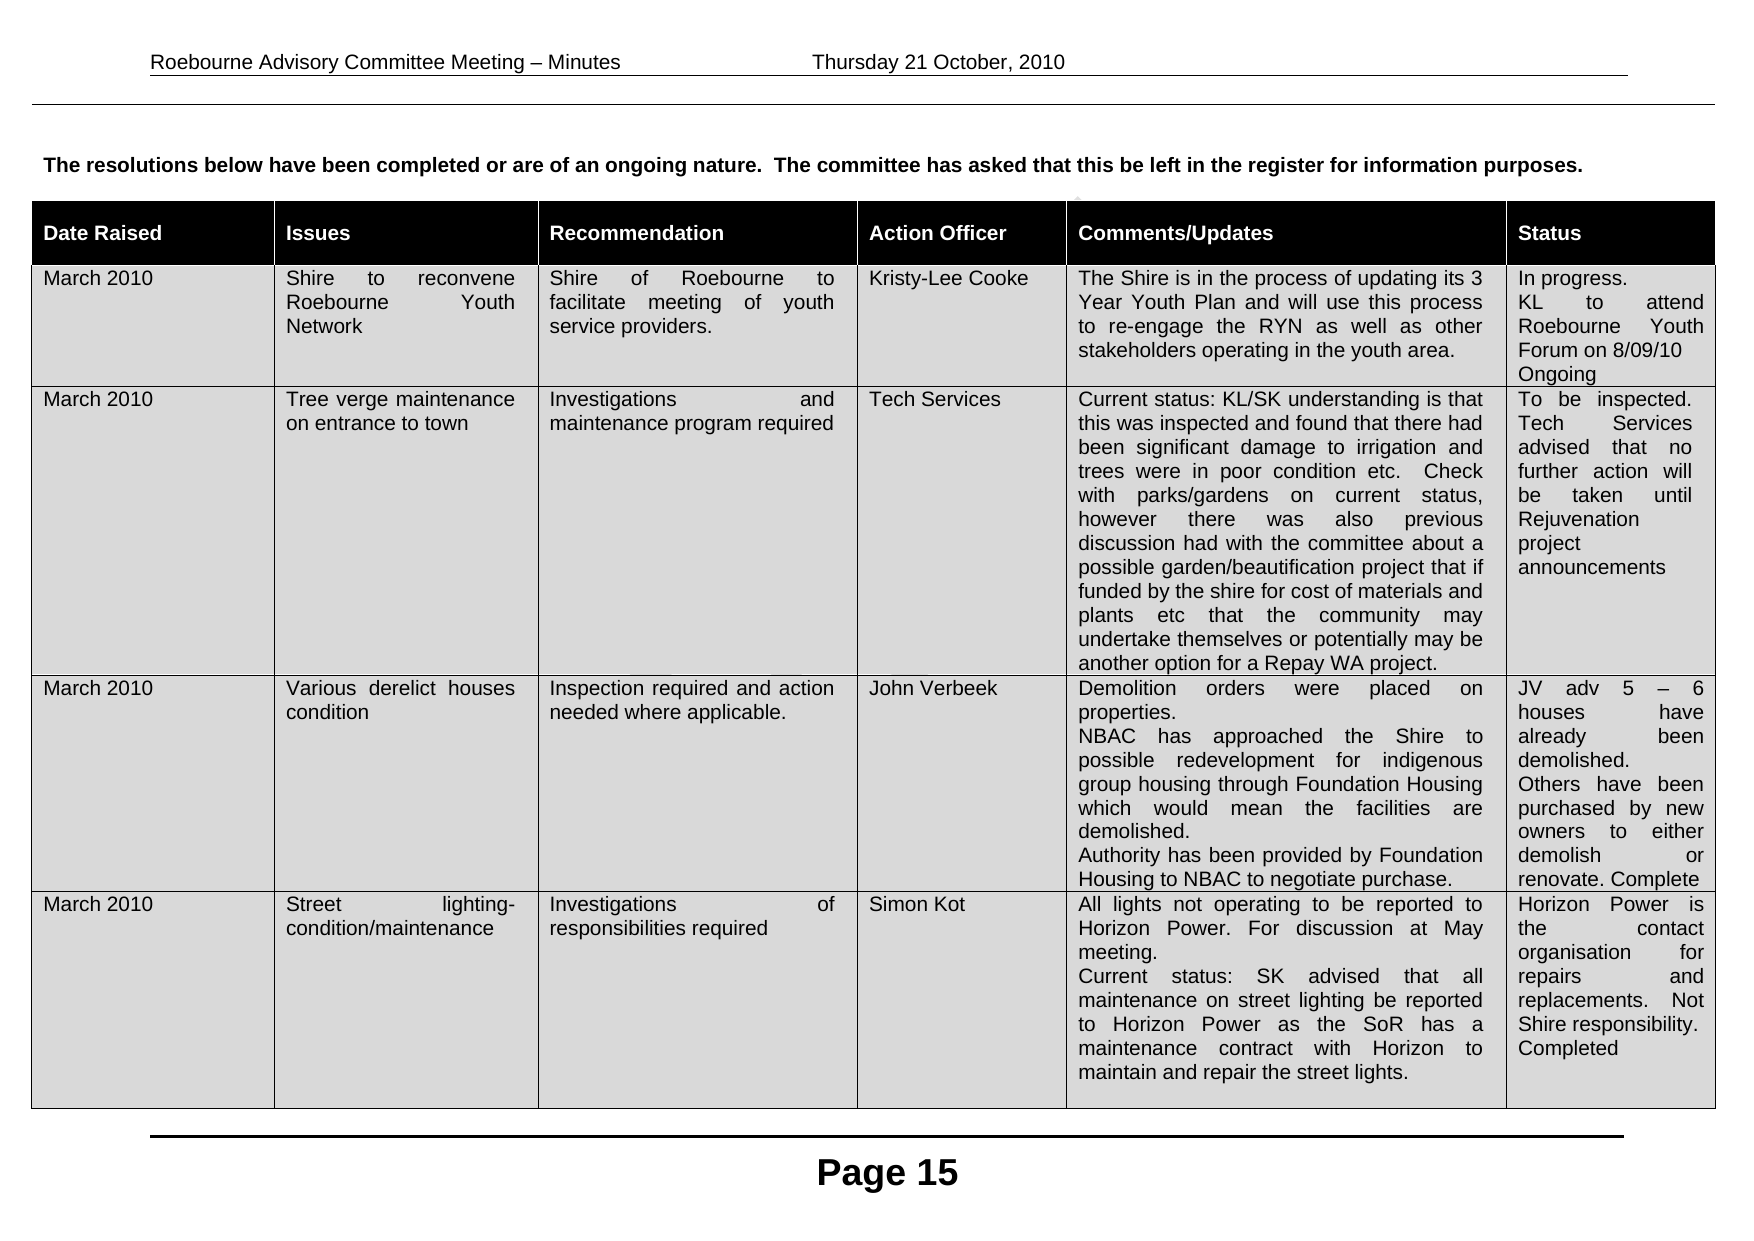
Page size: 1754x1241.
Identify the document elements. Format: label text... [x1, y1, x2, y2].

table_cell March 2010 [32, 676, 274, 891]
table_cell John Verbeek [858, 676, 1066, 891]
table_cell In progress. KL to attend Roebourne Youth Forum on 8/09/10 Ongoing [1507, 266, 1715, 386]
table_cell Shire of Roebourne to facilitate meeting of youth service providers. [539, 266, 857, 386]
table_cell Status [1507, 201, 1715, 265]
table_cell Street lighting- condition/maintenance [275, 892, 538, 1108]
table_cell March 2010 [32, 892, 274, 1108]
table_cell Investigations of responsibilities required [539, 892, 857, 1108]
table_cell Issues [275, 201, 538, 265]
table_cell Horizon Power is the contact organisation for repairs and replacements. Not Shire responsibility. Completed [1507, 892, 1715, 1108]
table_cell March 2010 [32, 266, 274, 386]
table_cell The Shire is in the process of updating its 3 Year Youth Plan and will use this process to re-engage the RYN as well as other stakeholders operating in the youth area. [1067, 266, 1506, 386]
table_cell Various derelict houses condition [275, 676, 538, 891]
table_cell Recommendation [539, 201, 857, 265]
table_cell Kristy-Lee Cooke [858, 266, 1066, 386]
table_cell JV adv 5 – 6 houses have already been demolished. Others have been purchased by new owners to either demolish or renovate. Complete [1507, 676, 1715, 891]
table_cell Shire to reconvene Roebourne Youth Network [275, 266, 538, 386]
table_cell Action Officer [858, 201, 1066, 265]
table_cell Comments/Updates [1067, 201, 1506, 265]
table_cell Demolition orders were placed on properties. NBAC has approached the Shire to possible redevelopment for indigenous group housing through Foundation Housing which would mean the facilities are demolished. Authority has been provided by Foundation Housing to NBAC to negotiate purchase. [1067, 676, 1506, 891]
table_cell March 2010 [32, 387, 274, 674]
table_cell Tree verge maintenance on entrance to town [275, 387, 538, 674]
table_cell To be inspected. Tech Services advised that no further action will be taken until Rejuvenation project announcements [1507, 387, 1715, 674]
table_cell All lights not operating to be reported to Horizon Power. For discussion at May meeting. Current status: SK advised that all maintenance on street lighting be reported to Horizon Power as the SoR has a maintenance contract with Horizon to maintain and repair the street lights. [1067, 892, 1506, 1108]
table_cell Investigations and maintenance program required [539, 387, 857, 674]
table_header The resolutions below have been completed or are of an ongoing nature. The committee has asked that this be left in the register for information purposes. [32, 105, 1715, 200]
table_cell Tech Services [858, 387, 1066, 674]
table_cell Simon Kot [858, 892, 1066, 1108]
table_cell Current status: KL/SK understanding is that this was inspected and found that there had been significant damage to irrigation and trees were in poor condition etc. Check with parks/gardens on current status, however there was also previous discussion had with the committee about a possible garden/beautification project that if funded by the shire for cost of materials and plants etc that the community may undertake themselves or potentially may be another option for a Repay WA project. [1067, 387, 1506, 674]
table_cell Date Raised [32, 201, 274, 265]
table_cell Inspection required and action needed where applicable. [539, 676, 857, 891]
